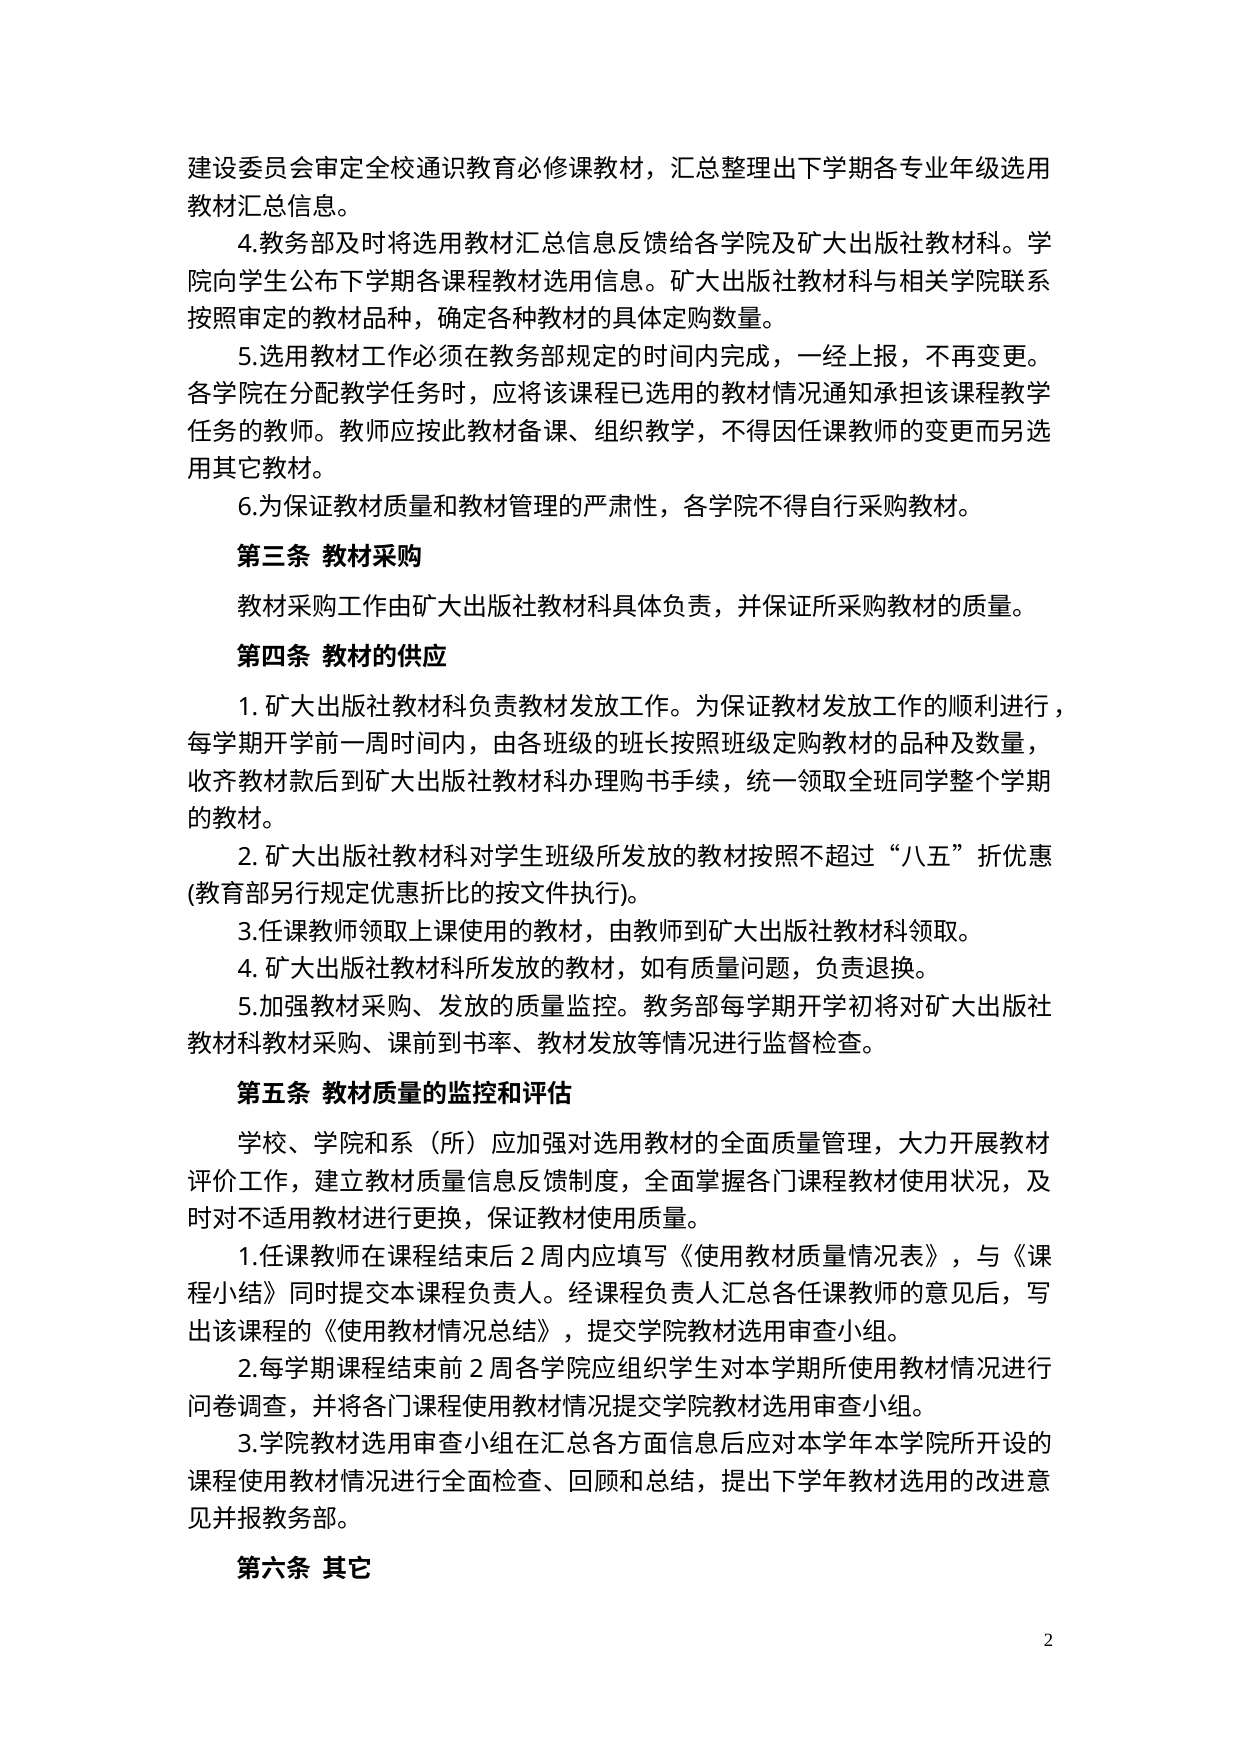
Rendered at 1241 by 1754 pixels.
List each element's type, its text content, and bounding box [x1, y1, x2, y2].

text 第五条 教材质量的监控和评估 [187, 1073, 1053, 1110]
text 1.任课教师在课程结束后2周内应填写《使用教材质量情况表》，与《课程小结》同时提交本课程负责人。经课程负责人汇总各任课教师的意见后，写出该课程的《使用教材情况总结》，提交学院教材选用审查小组。 [187, 1235, 1053, 1348]
text 2.每学期课程结束前2周各学院应组织学生对本学期所使用教材情况进行问卷调查，并将各门课程使用教材情况提交学院教材选用审查小组。 [187, 1348, 1053, 1423]
text 5.加强教材采购、发放的质量监控。教务部每学期开学初将对矿大出版社教材科教材采购、课前到书率、教材发放等情况进行监督检查。 [187, 985, 1053, 1060]
text 学校、学院和系（所）应加强对选用教材的全面质量管理，大力开展教材评价工作，建立教材质量信息反馈制度，全面掌握各门课程教材使用状况，及时对不适用教材进行更换，保证教材使用质量。 [187, 1123, 1053, 1235]
text 1. 矿大出版社教材科负责教材发放工作。为保证教材发放工作的顺利进行，每学期开学前一周时间内，由各班级的班长按照班级定购教材的品种及数量，收齐教材款后到矿大出版社教材科办理购书手续，统一领取全班同学整个学期的教材。 [187, 685, 1053, 835]
text 5.选用教材工作必须在教务部规定的时间内完成，一经上报，不再变更。各学院在分配教学任务时，应将该课程已选用的教材情况通知承担该课程教学任务的教师。教师应按此教材备课、组织教学，不得因任课教师的变更而另选用其它教材。 [187, 335, 1053, 485]
text 6.为保证教材质量和教材管理的严肃性，各学院不得自行采购教材。 [187, 485, 1053, 523]
text 第四条 教材的供应 [187, 635, 1053, 673]
text 第六条 其它 [187, 1548, 1053, 1585]
text 2. 矿大出版社教材科对学生班级所发放的教材按照不超过“八五”折优惠(教育部另行规定优惠折比的按文件执行)。 [187, 835, 1053, 910]
text 教材采购工作由矿大出版社教材科具体负责，并保证所采购教材的质量。 [187, 585, 1053, 623]
text 3.任课教师领取上课使用的教材，由教师到矿大出版社教材科领取。 [187, 910, 1053, 948]
text 4.教务部及时将选用教材汇总信息反馈给各学院及矿大出版社教材科。学院向学生公布下学期各课程教材选用信息。矿大出版社教材科与相关学院联系，按照审定的教材品种，确定各种教材的具体定购数量。 [187, 223, 1053, 335]
text 第三条 教材采购 [187, 535, 1053, 573]
text 4. 矿大出版社教材科所发放的教材，如有质量问题，负责退换。 [187, 948, 1053, 985]
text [187, 148, 1053, 223]
text 3.学院教材选用审查小组在汇总各方面信息后应对本学年本学院所开设的课程使用教材情况进行全面检查、回顾和总结，提出下学年教材选用的改进意见并报教务部。 [187, 1423, 1053, 1535]
